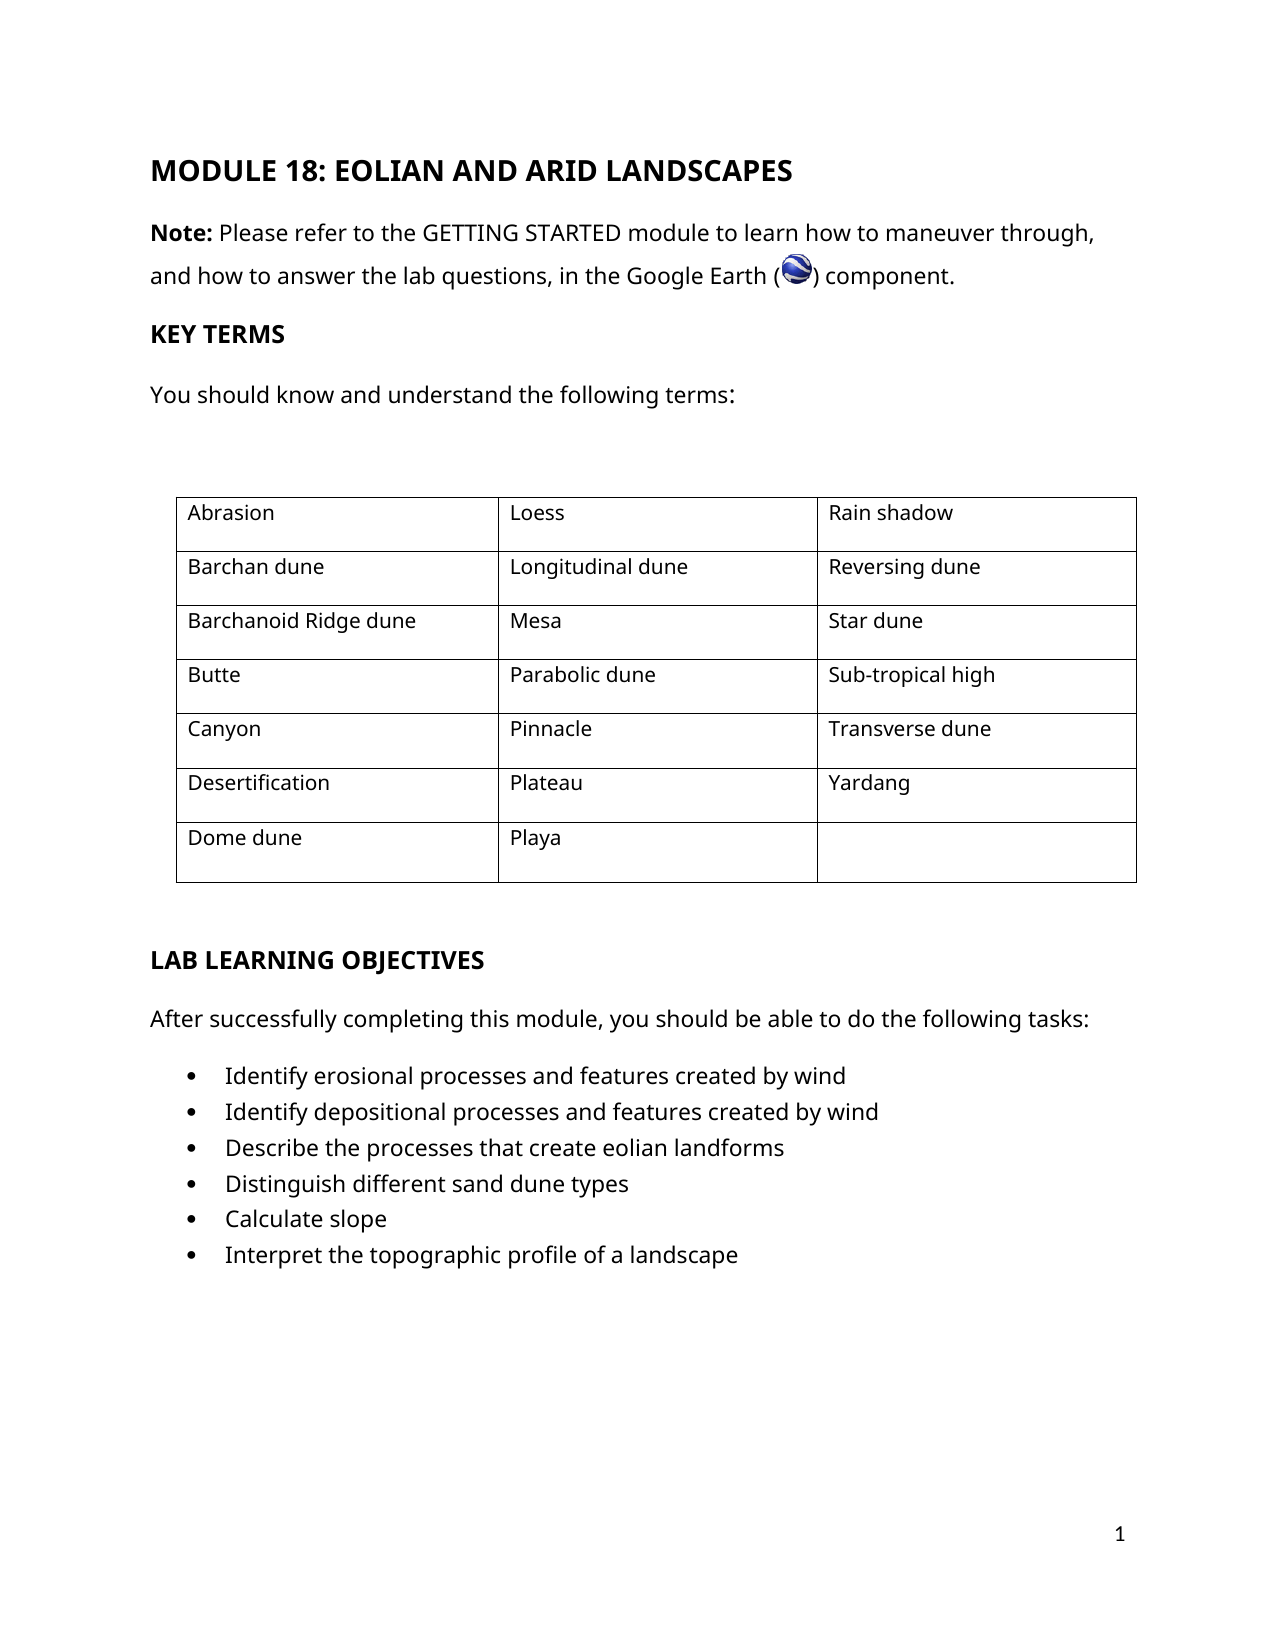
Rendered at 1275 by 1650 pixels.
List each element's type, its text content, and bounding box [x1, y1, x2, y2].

table_header Abrasion [177, 498, 498, 551]
table_cell Butte [177, 660, 498, 713]
table_cell Pinnacle [499, 714, 817, 767]
table_cell Transverse dune [818, 714, 1136, 767]
table_cell Parabolic dune [499, 660, 817, 713]
list Identify depositional processes and features created by wind [187, 1096, 1125, 1127]
table_cell Barchan dune [177, 552, 498, 605]
list Identify erosional processes and features created by wind [187, 1060, 1125, 1091]
table_cell Sub-tropical high [818, 660, 1136, 713]
table_cell Yardang [818, 769, 1136, 822]
text After successfully completing this module, you should be able to do the following tasks: [150, 1003, 1125, 1034]
list Interpret the topographic profile of a landscape [187, 1239, 1125, 1271]
text MODULE 18: EOLIAN AND ARID LANDSCAPES [150, 150, 1125, 190]
list Distinguish different sand dune types [187, 1167, 1125, 1199]
picture [780, 252, 813, 285]
table_cell Dome dune [177, 823, 498, 882]
text Note: Please refer to the GETTING STARTED module to learn how to maneuver through, and how to answer the lab questions, in the Google Earth () component. [150, 216, 1125, 291]
text KEY TERMS [150, 317, 1125, 351]
table_cell Mesa [499, 606, 817, 659]
table_cell Longitudinal dune [499, 552, 817, 605]
table_cell Plateau [499, 769, 817, 822]
table_cell [818, 823, 1136, 882]
list Describe the processes that create eolian landforms [187, 1132, 1125, 1163]
table_cell Reversing dune [818, 552, 1136, 605]
table_cell Desertification [177, 769, 498, 822]
table_cell Canyon [177, 714, 498, 767]
table_header Rain shadow [818, 498, 1136, 551]
table_header Loess [499, 498, 817, 551]
text You should know and understand the following terms: [150, 377, 1125, 411]
table_cell Star dune [818, 606, 1136, 659]
table_cell Playa [499, 823, 817, 882]
table_cell Barchanoid Ridge dune [177, 606, 498, 659]
text LAB LEARNING OBJECTIVES [150, 943, 1125, 977]
list Calculate slope [187, 1203, 1125, 1235]
